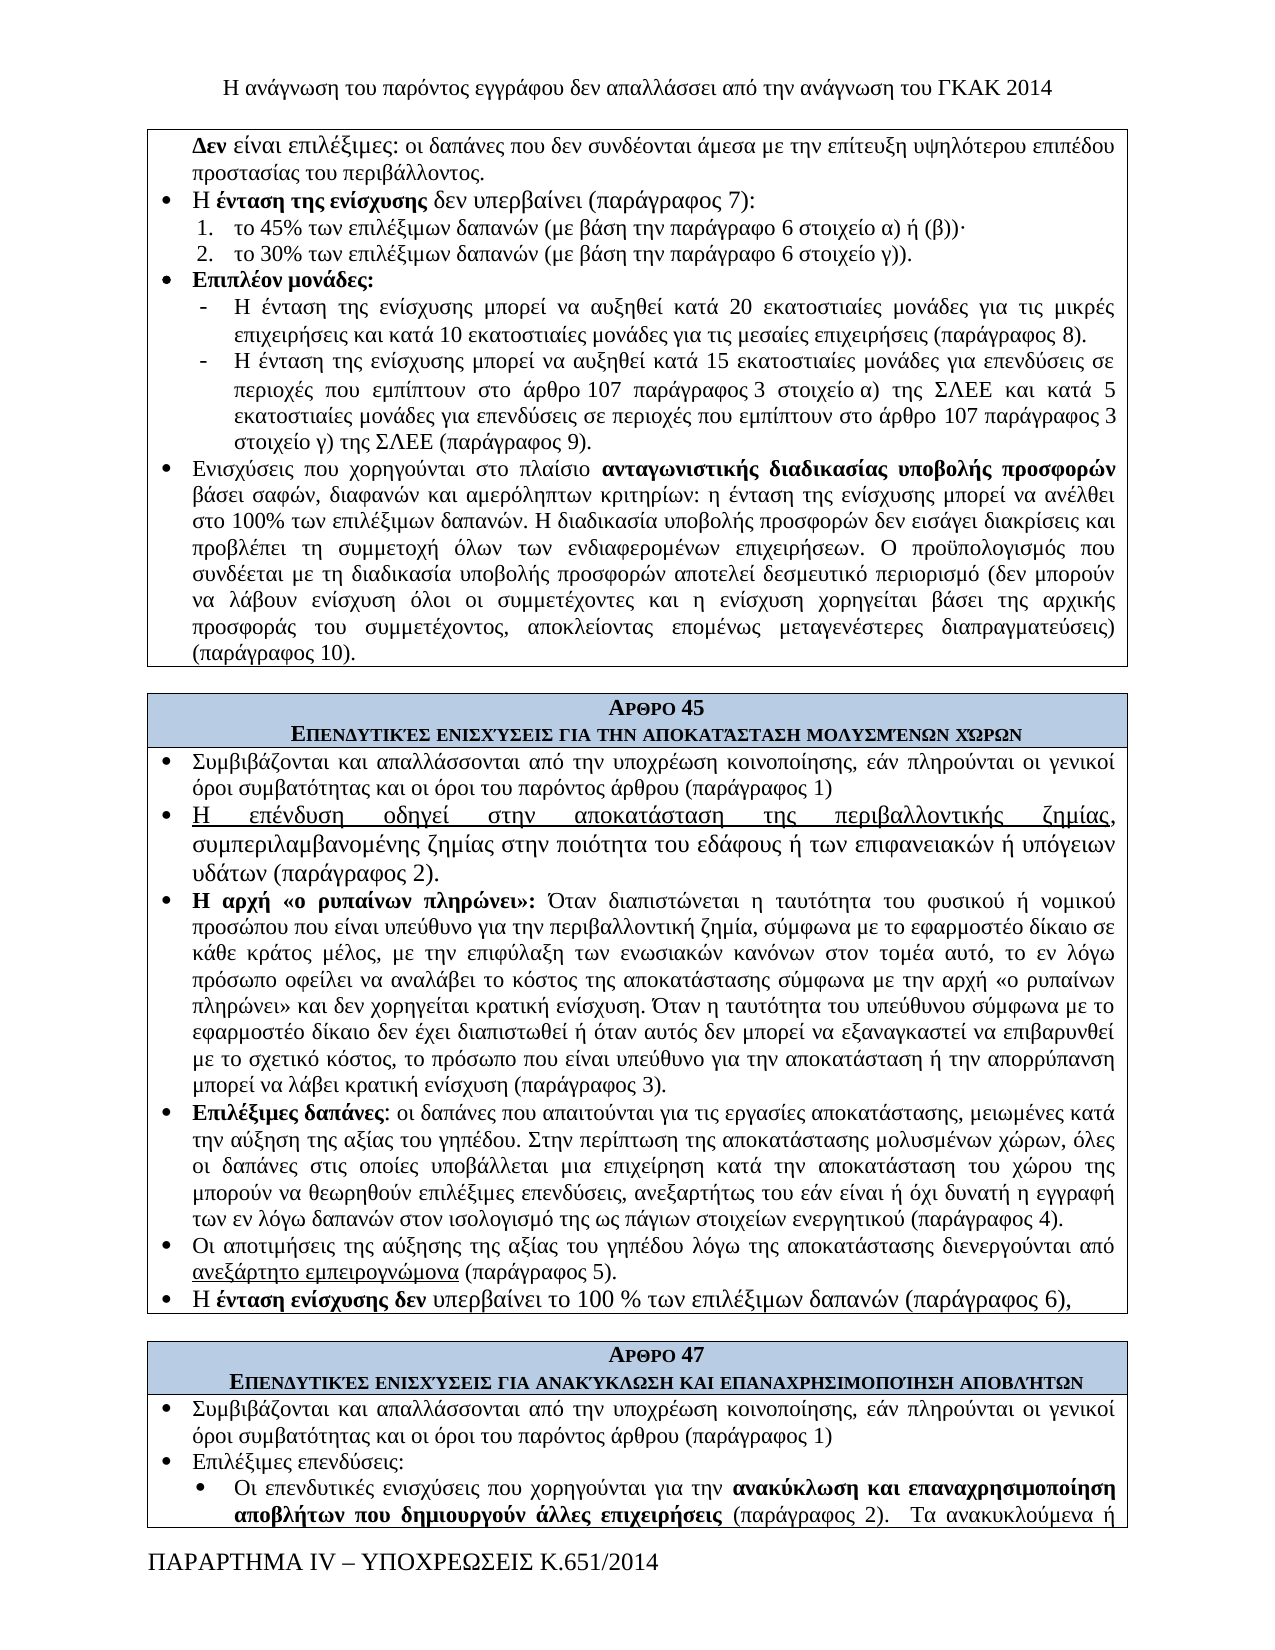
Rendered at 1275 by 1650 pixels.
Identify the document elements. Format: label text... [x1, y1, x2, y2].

table_header Αρθρο 47 Επενδυτικές ενισχύσεις για ανακύκλωση και επαναχρησιμοποίηση αποβλήτων [148, 1342, 1127, 1394]
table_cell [148, 130, 1127, 666]
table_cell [148, 1395, 1127, 1527]
table_header Αρθρο 45 Επενδυτικές ενισχύσεις για την αποκατάσταση μολυσμένων χώρων [148, 694, 1127, 747]
table_cell Συμβιβάζονται και απαλλάσσονται από την υποχρέωση κοινοποίησης, εάν πληρούνται οι γενικοί όροι συμβατότητας και οι όροι του παρόντος άρθρου (παράγραφος 1) Η επένδυση οδηγεί στην αποκατάσταση της περιβαλλοντικής ζημίας, συμπεριλαμβανομένης ζημίας στην ποιότητα του εδάφους ή των επιφανειακών ή υπόγειων υδάτων (παράγραφος 2). Η αρχή «ο ρυπαίνων πληρώνει»: Όταν διαπιστώνεται η ταυτότητα του φυσικού ή νομικού προσώπου που είναι υπεύθυνο για την περιβαλλοντική ζημία, σύμφωνα με το εφαρμοστέο δίκαιο σε κάθε κράτος μέλος, με την επιφύλαξη των ενωσιακών κανόνων στον τομέα αυτό, το εν λόγω πρόσωπο οφείλει να αναλάβει το κόστος της αποκατάστασης σύμφωνα με την αρχή «ο ρυπαίνων πληρώνει» και δεν χορηγείται κρατική ενίσχυση. Όταν η ταυτότητα του υπεύθυνου σύμφωνα με το εφαρμοστέο δίκαιο δεν έχει διαπιστωθεί ή όταν αυτός δεν μπορεί να εξαναγκαστεί να επιβαρυνθεί με το σχετικό κόστος, το πρόσωπο που είναι υπεύθυνο για την αποκατάσταση ή την απορρύπανση μπορεί να λάβει κρατική ενίσχυση (παράγραφος 3). Επιλέξιμες δαπάνες: οι δαπάνες που απαιτούνται για τις εργασίες αποκατάστασης, μειωμένες κατά την αύξηση της αξίας του γηπέδου. Στην περίπτωση της αποκατάστασης μολυσμένων χώρων, όλες οι δαπάνες στις οποίες υποβάλλεται μια επιχείρηση κατά την αποκατάσταση του χώρου της μπορούν να θεωρηθούν επιλέξιμες επενδύσεις, ανεξαρτήτως του εάν είναι ή όχι δυνατή η εγγραφή των εν λόγω δαπανών στον ισολογισμό της ως πάγιων στοιχείων ενεργητικού (παράγραφος 4). Οι αποτιμήσεις της αύξησης της αξίας του γηπέδου λόγω της αποκατάστασης διενεργούνται από ανεξάρτητο εμπειρογνώμονα (παράγραφος 5). Η ένταση ενίσχυσης δεν υπερβαίνει το 100 % των επιλέξιμων δαπανών (παράγραφος 6), [148, 748, 1127, 1313]
